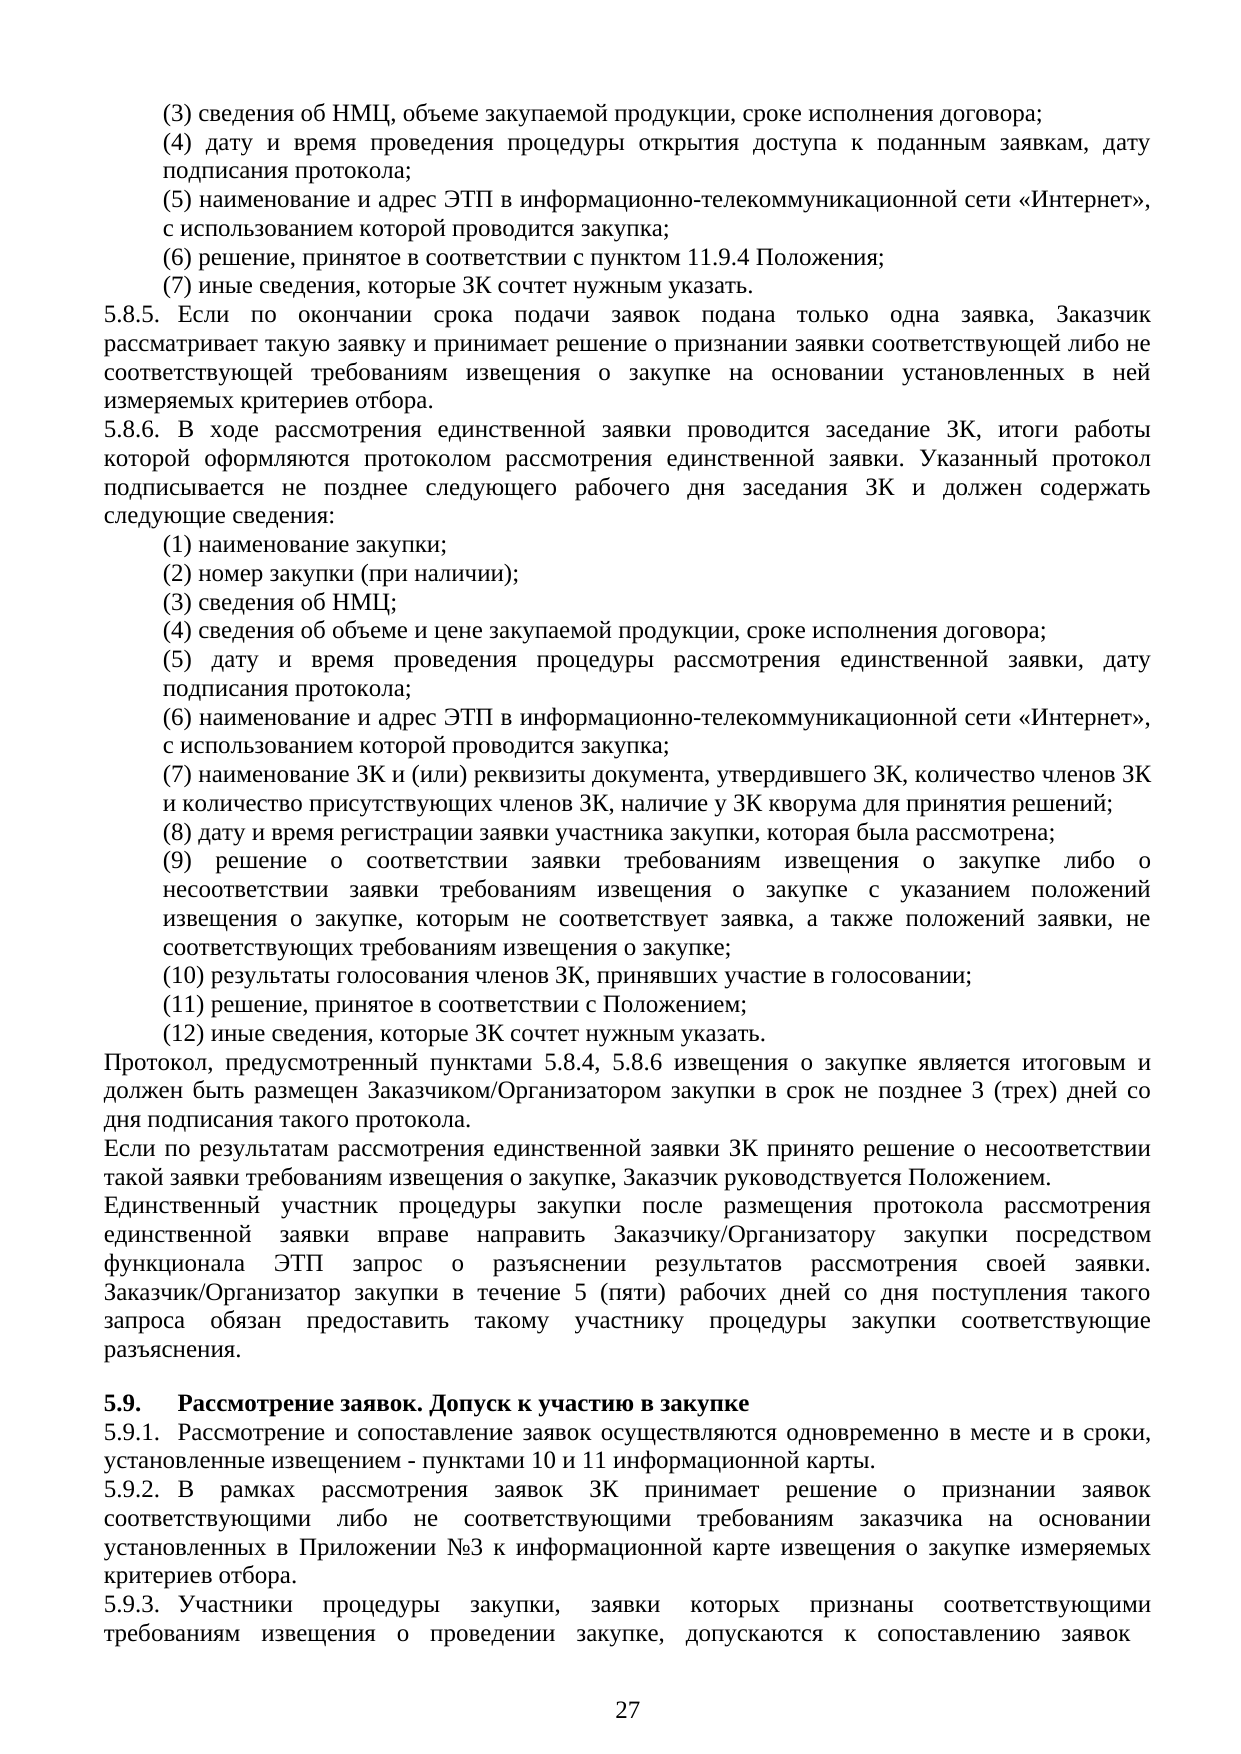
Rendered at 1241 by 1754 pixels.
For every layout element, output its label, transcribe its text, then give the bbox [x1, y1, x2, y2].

text Протокол, предусмотренный пунктами 5.8.4, 5.8.6 извещения о закупке является итоговым и должен быть размещен Заказчиком/Организатором закупки в срок не позднее 3 (трех) дней со дня подписания такого протокола. [103, 1047, 1152, 1133]
text (10) результаты голосования членов ЗК, принявших участие в голосовании; [163, 960, 1152, 989]
text (7) иные сведения, которые ЗК сочтет нужным указать. [163, 270, 1152, 299]
text (6) наименование и адрес ЭТП в информационно-телекоммуникационной сети «Интернет», с использованием которой проводится закупка; [163, 702, 1152, 759]
text (4) дату и время проведения процедуры открытия доступа к поданным заявкам, дату подписания протокола; [163, 127, 1152, 184]
text (8) дату и время регистрации заявки участника закупки, которая была рассмотрена; [163, 817, 1152, 845]
text (2) номер закупки (при наличии); [163, 558, 1152, 587]
text (3) сведения об НМЦ, объеме закупаемой продукции, сроке исполнения договора; [163, 98, 1152, 127]
text (12) иные сведения, которые ЗК сочтет нужным указать. [163, 1018, 1152, 1047]
text (4) сведения об объеме и цене закупаемой продукции, сроке исполнения договора; [163, 615, 1152, 644]
text (9) решение о соответствии заявки требованиям извещения о закупке либо о несоответствии заявки требованиям извещения о закупке с указанием положений извещения о закупке, которым не соответствует заявка, а также положений заявки, не соответствующих требованиям извещения о закупке; [163, 845, 1152, 960]
list Рассмотрение и сопоставление заявок осуществляются одновременно в месте и в сроки, установленные извещением - пунктами 10 и 11 информационной карты. [103, 1417, 1152, 1474]
list В рамках рассмотрения заявок ЗК принимает решение о признании заявок соответствующими либо не соответствующими требованиям заказчика на основании установленных в Приложении №3 к информационной карте извещения о закупке измеряемых критериев отбора. [103, 1474, 1152, 1589]
list Рассмотрение заявок. Допуск к участию в закупке [103, 1388, 1152, 1417]
text (7) наименование ЗК и (или) реквизиты документа, утвердившего ЗК, количество членов ЗК и количество присутствующих членов ЗК, наличие у ЗК кворума для принятия решений; [163, 759, 1152, 817]
text (5) дату и время проведения процедуры рассмотрения единственной заявки, дату подписания протокола; [163, 644, 1152, 702]
list В ходе рассмотрения единственной заявки проводится заседание ЗК, итоги работы которой оформляются протоколом рассмотрения единственной заявки. Указанный протокол подписывается не позднее следующего рабочего дня заседания ЗК и должен содержать следующие сведения: [103, 414, 1152, 529]
text Единственный участник процедуры закупки после размещения протокола рассмотрения единственной заявки вправе направить Заказчику/Организатору закупки посредством функционала ЭТП запрос о разъяснении результатов рассмотрения своей заявки. Заказчик/Организатор закупки в течение 5 (пяти) рабочих дней со дня поступления такого запроса обязан предоставить такому участнику процедуры закупки соответствующие разъяснения. [103, 1190, 1152, 1363]
list Если по окончании срока подачи заявок подана только одна заявка, Заказчик рассматривает такую заявку и принимает решение о признании заявки соответствующей либо не соответствующей требованиям извещения о закупке на основании установленных в ней измеряемых критериев отбора. [103, 299, 1152, 414]
text (6) решение, принятое в соответствии с пунктом 11.9.4 Положения; [163, 242, 1152, 270]
text (3) сведения об НМЦ; [163, 587, 1152, 615]
text (5) наименование и адрес ЭТП в информационно-телекоммуникационной сети «Интернет», с использованием которой проводится закупка; [163, 184, 1152, 242]
text Если по результатам рассмотрения единственной заявки ЗК принято решение о несоответствии такой заявки требованиям извещения о закупке, Заказчик руководствуется Положением. [103, 1133, 1152, 1190]
text (1) наименование закупки; [163, 529, 1152, 558]
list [103, 1589, 1152, 1647]
text (11) решение, принятое в соответствии с Положением; [163, 989, 1152, 1018]
